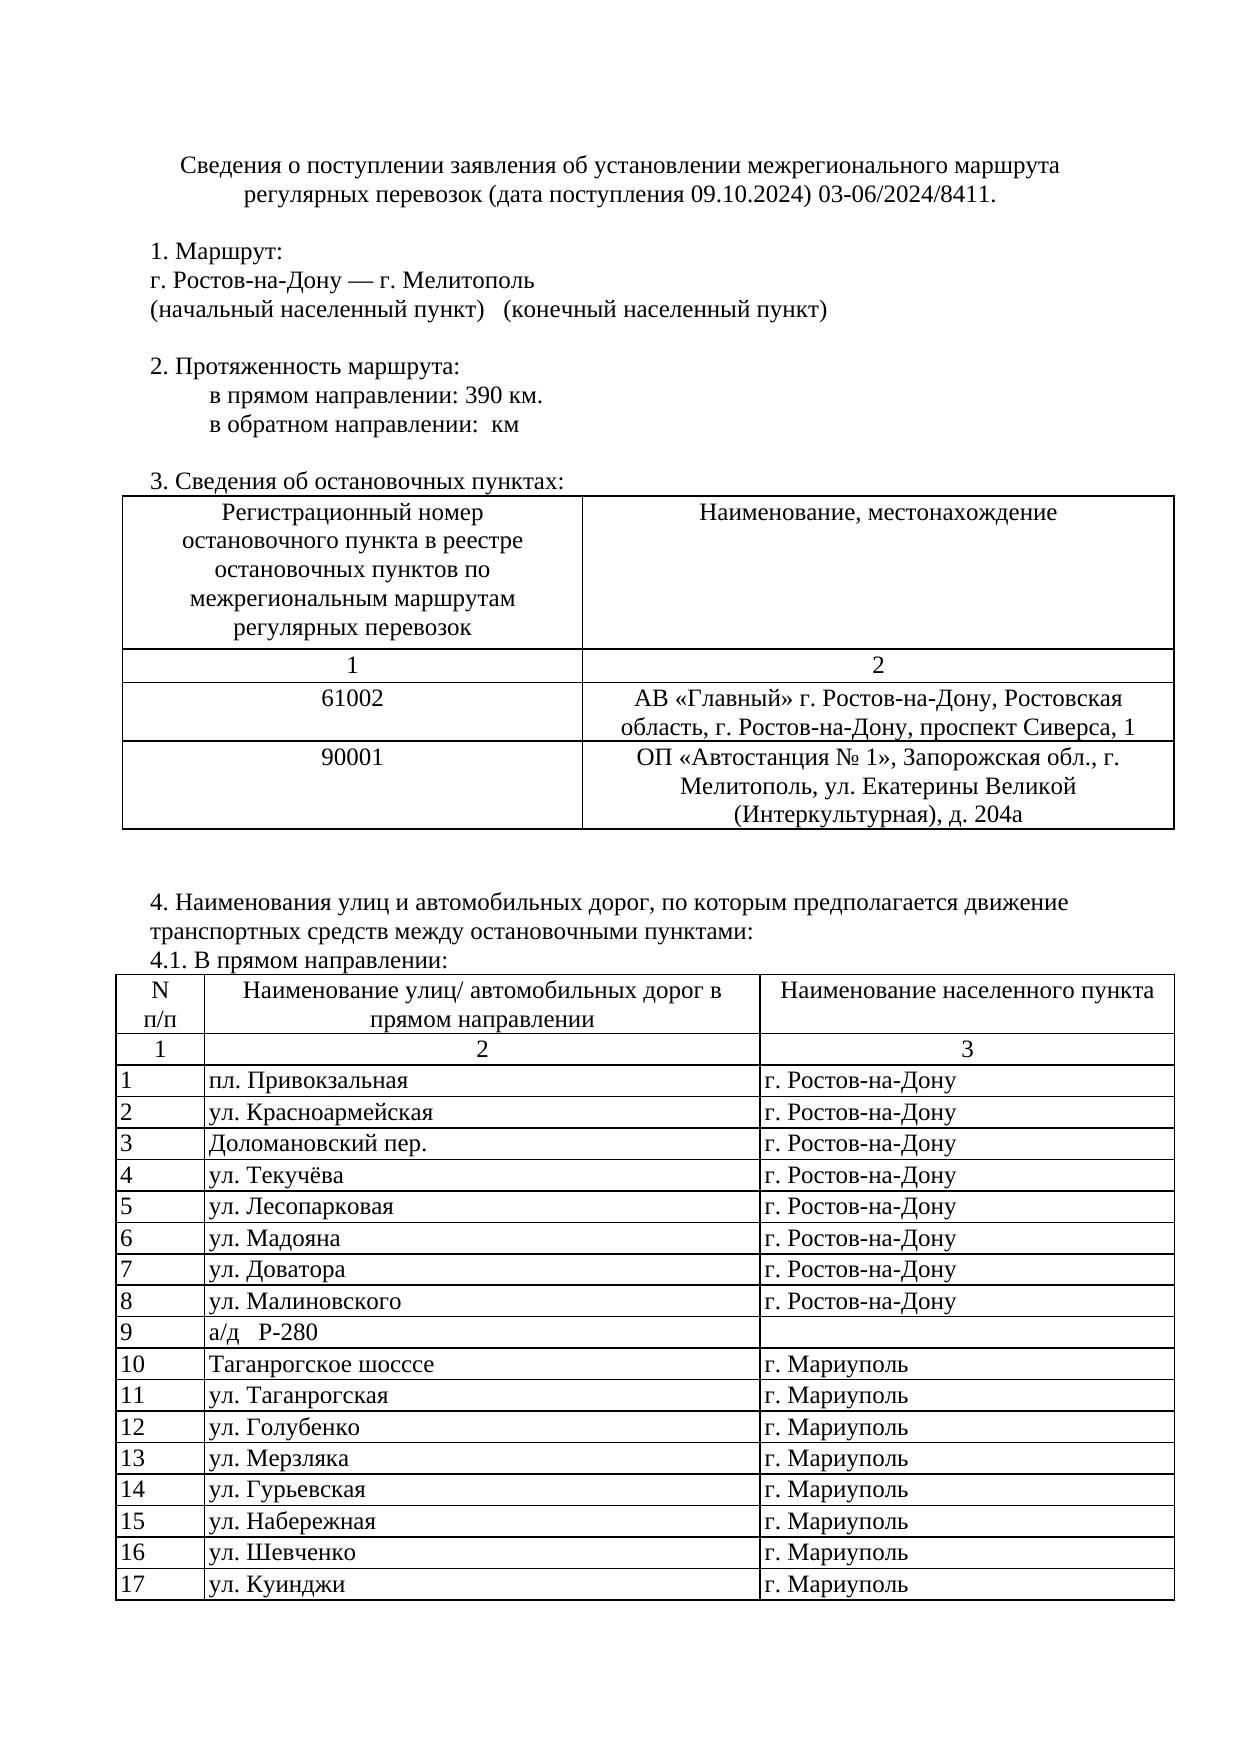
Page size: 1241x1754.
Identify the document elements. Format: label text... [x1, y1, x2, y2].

table_header Наименование улиц/ автомобильных дорог в прямом направлении [205, 975, 759, 1033]
table_cell 61002 [123, 683, 582, 740]
table_cell а/д Р-280 [205, 1317, 759, 1347]
table_cell 17 [117, 1569, 204, 1599]
table_cell 11 [117, 1380, 204, 1410]
table_cell 9 [117, 1317, 204, 1347]
table_cell ул. Доватора [205, 1255, 759, 1284]
text в обратном направлении: км [150, 409, 1090, 437]
table_cell г. Ростов-на-Дону [761, 1223, 1174, 1253]
table_cell 10 [117, 1349, 204, 1379]
table_cell г. Ростов-на-Дону [761, 1286, 1174, 1316]
table_cell 2 [117, 1097, 204, 1127]
table_cell 7 [117, 1255, 204, 1284]
table_cell ул. Мерзляка [205, 1443, 759, 1473]
table_cell [761, 1317, 1174, 1347]
table_cell ул. Лесопарковая [205, 1192, 759, 1221]
text 4.1. В прямом направлении: [150, 945, 1090, 973]
table_cell г. Мариуполь [761, 1506, 1174, 1536]
table_cell АВ «Главный» г. Ростов-на-Дону, Ростовская область, г. Ростов-на-Дону, проспект Сиверса, 1 [583, 683, 1173, 740]
table_cell 1 [117, 1034, 204, 1064]
table_cell ул. Мадояна [205, 1223, 759, 1253]
table_header N п/п [117, 975, 204, 1033]
table_cell 14 [117, 1475, 204, 1504]
text в прямом направлении: 390 км. [150, 380, 1090, 409]
table_cell ул. Красноармейская [205, 1097, 759, 1127]
table_cell ул. Куинджи [205, 1569, 759, 1599]
table_cell 5 [117, 1192, 204, 1221]
text Сведения о поступлении заявления об установлении межрегионального маршрута регулярных перевозок (дата поступления 09.10.2024) 03-06/2024/8411. [150, 150, 1090, 207]
table_cell г. Мариуполь [761, 1475, 1174, 1504]
table_cell ул. Текучёва [205, 1160, 759, 1190]
table_cell 2 [583, 650, 1173, 681]
table_cell г. Ростов-на-Дону [761, 1255, 1174, 1284]
table_cell г. Ростов-на-Дону [761, 1129, 1174, 1158]
table_cell ул. Малиновского [205, 1286, 759, 1316]
table_cell 8 [117, 1286, 204, 1316]
table_cell 6 [117, 1223, 204, 1253]
table_cell Таганрогское шосссе [205, 1349, 759, 1379]
table_cell г. Мариуполь [761, 1349, 1174, 1379]
text г. Ростов-на-Дону — г. Мелитополь [150, 265, 1090, 294]
table_cell ул. Шевченко [205, 1538, 759, 1567]
table_cell 2 [205, 1034, 759, 1064]
table_cell 3 [117, 1129, 204, 1158]
table_cell г. Мариуполь [761, 1538, 1174, 1567]
text 3. Сведения об остановочных пунктах: [150, 466, 1090, 495]
table_cell 13 [117, 1443, 204, 1473]
table_cell 16 [117, 1538, 204, 1567]
table_cell 12 [117, 1412, 204, 1442]
table_cell г. Ростов-на-Дону [761, 1160, 1174, 1190]
table_cell г. Мариуполь [761, 1443, 1174, 1473]
text 4. Наименования улиц и автомобильных дорог, по которым предполагается движение транспортных средств между остановочными пунктами: [150, 887, 1090, 945]
table_cell ул. Голубенко [205, 1412, 759, 1442]
table_header Наименование, местонахождение [583, 497, 1173, 648]
table_cell 3 [761, 1034, 1174, 1064]
table_cell г. Мариуполь [761, 1380, 1174, 1410]
table_cell ул. Набережная [205, 1506, 759, 1536]
table_header Регистрационный номер остановочного пункта в реестре остановочных пунктов по межрегиональным маршрутам регулярных перевозок [123, 497, 582, 648]
table_cell ул. Таганрогская [205, 1380, 759, 1410]
table_cell г. Ростов-на-Дону [761, 1066, 1174, 1096]
table_cell ОП «Автостанция № 1», Запорожская обл., г. Мелитополь, ул. Екатерины Великой (Интеркультурная), д. 204а [583, 742, 1173, 828]
table_cell 1 [117, 1066, 204, 1096]
text 2. Протяженность маршрута: [150, 351, 1090, 380]
table_cell 4 [117, 1160, 204, 1190]
table_cell г. Ростов-на-Дону [761, 1097, 1174, 1127]
table_cell г. Ростов-на-Дону [761, 1192, 1174, 1221]
text 1. Маршрут: [150, 236, 1090, 265]
table_cell пл. Привокзальная [205, 1066, 759, 1096]
text (начальный населенный пункт) (конечный населенный пункт) [150, 294, 1090, 322]
table_cell 1 [123, 650, 582, 681]
table_header Наименование населенного пункта [761, 975, 1174, 1033]
table_cell ул. Гурьевская [205, 1475, 759, 1504]
table_cell г. Мариуполь [761, 1569, 1174, 1599]
table_cell Доломановский пер. [205, 1129, 759, 1158]
table_cell 90001 [123, 742, 582, 828]
table_cell г. Мариуполь [761, 1412, 1174, 1442]
table_cell 15 [117, 1506, 204, 1536]
